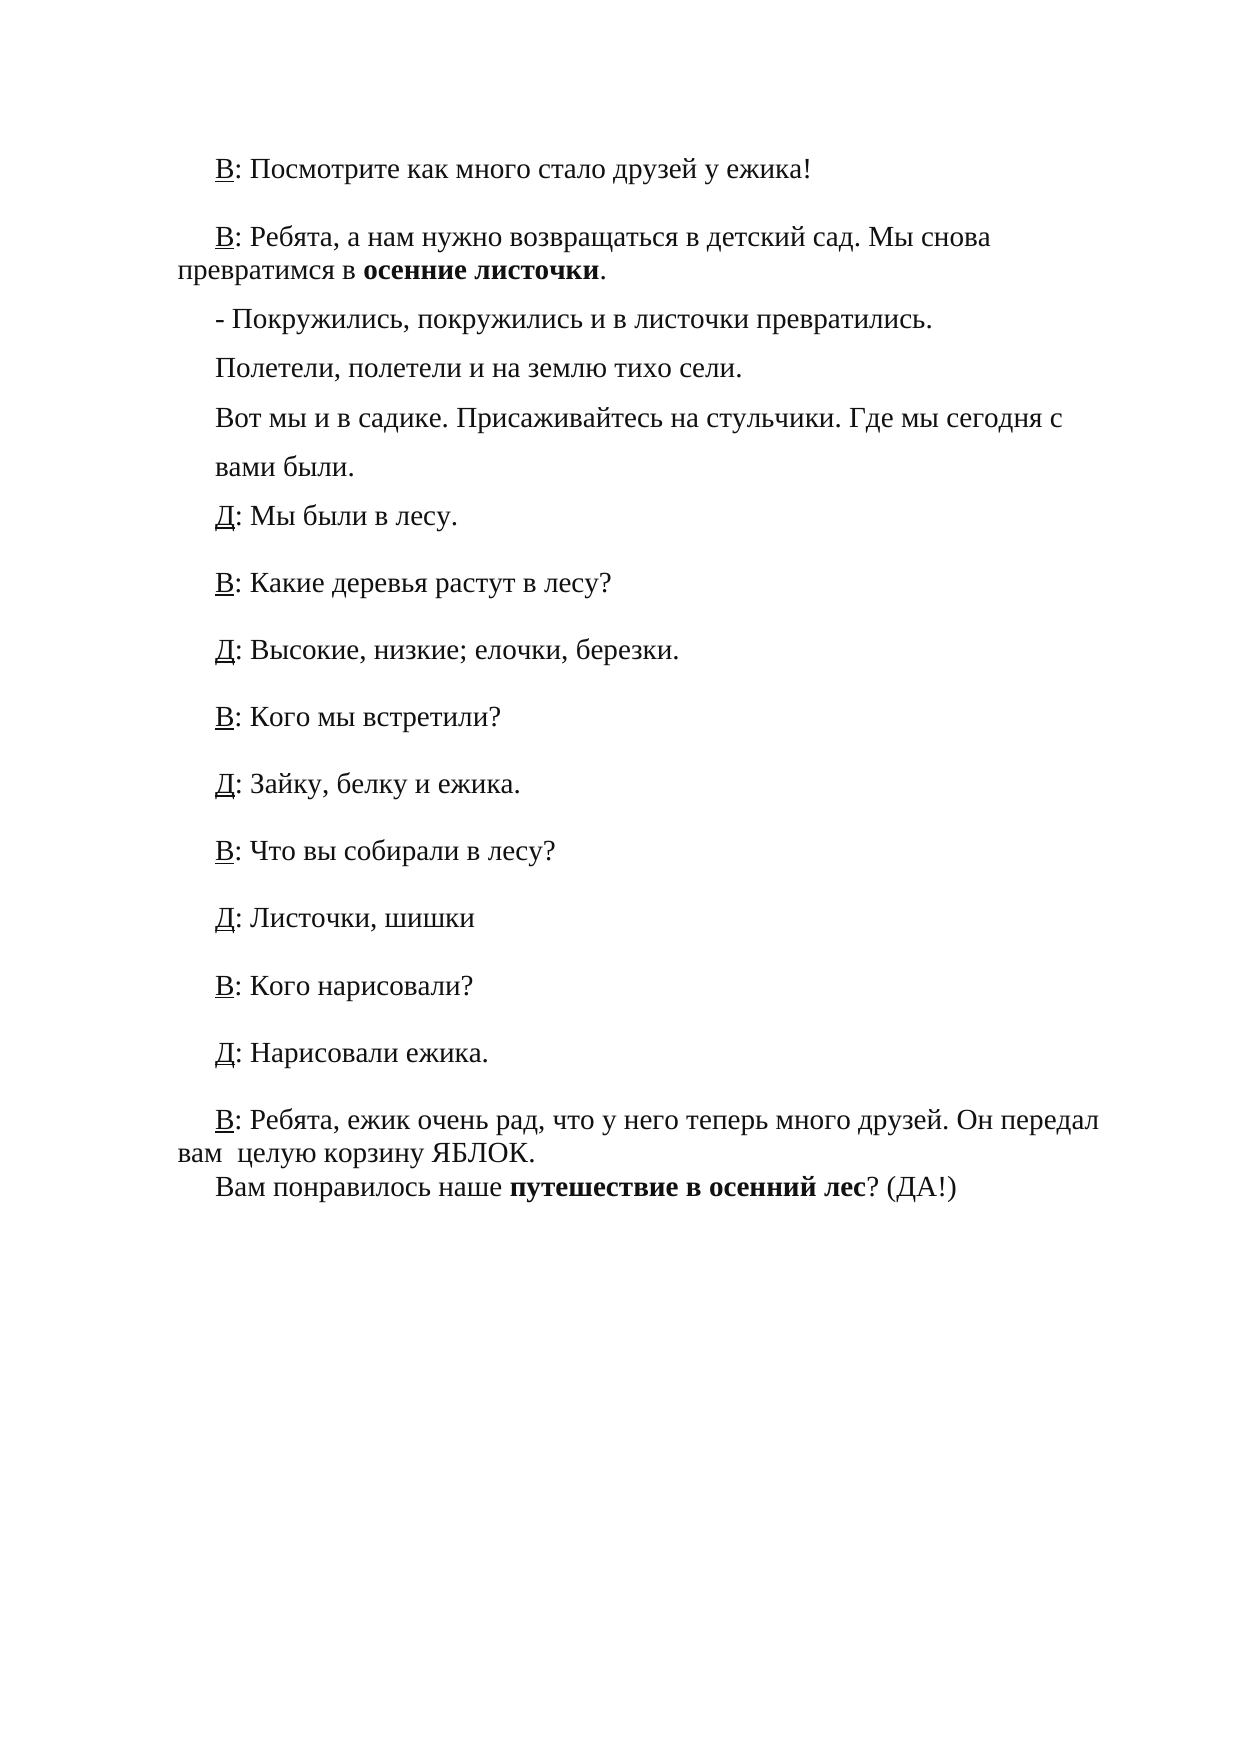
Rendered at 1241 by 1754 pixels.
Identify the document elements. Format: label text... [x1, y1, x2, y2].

text В: Ребята, а нам нужно возвращаться в детский сад. Мы снова превратимся в осенние листочки. [177, 219, 1152, 286]
text Д: Высокие, низкие; елочки, березки. [177, 632, 1152, 666]
text вами были. [177, 449, 1152, 482]
text Д: Мы были в лесу. [177, 498, 1152, 532]
text В: Ребята, ежик очень рад, что у него теперь много друзей. Он передал вам целую корзину ЯБЛОК. [177, 1102, 1152, 1169]
text Вам понравилось наше путешествие в осенний лес? (ДА!) [177, 1169, 1152, 1202]
text В: Какие деревья растут в лесу? [177, 565, 1152, 599]
text Д: Листочки, шишки [177, 901, 1152, 934]
text Д: Зайку, белку и ежика. [177, 766, 1152, 800]
text - Покружились, покружились и в листочки превратились. [177, 301, 1152, 335]
text В: Посмотрите как много стало друзей у ежика! [177, 152, 1152, 185]
text Д: Нарисовали ежика. [177, 1035, 1152, 1068]
text В: Кого нарисовали? [177, 968, 1152, 1001]
text В: Что вы собирали в лесу? [177, 833, 1152, 867]
text В: Кого мы встретили? [177, 699, 1152, 733]
text Вот мы и в садике. Присаживайтесь на стульчики. Где мы сегодня с [177, 400, 1152, 433]
text Полетели, полетели и на землю тихо сели. [177, 351, 1152, 384]
